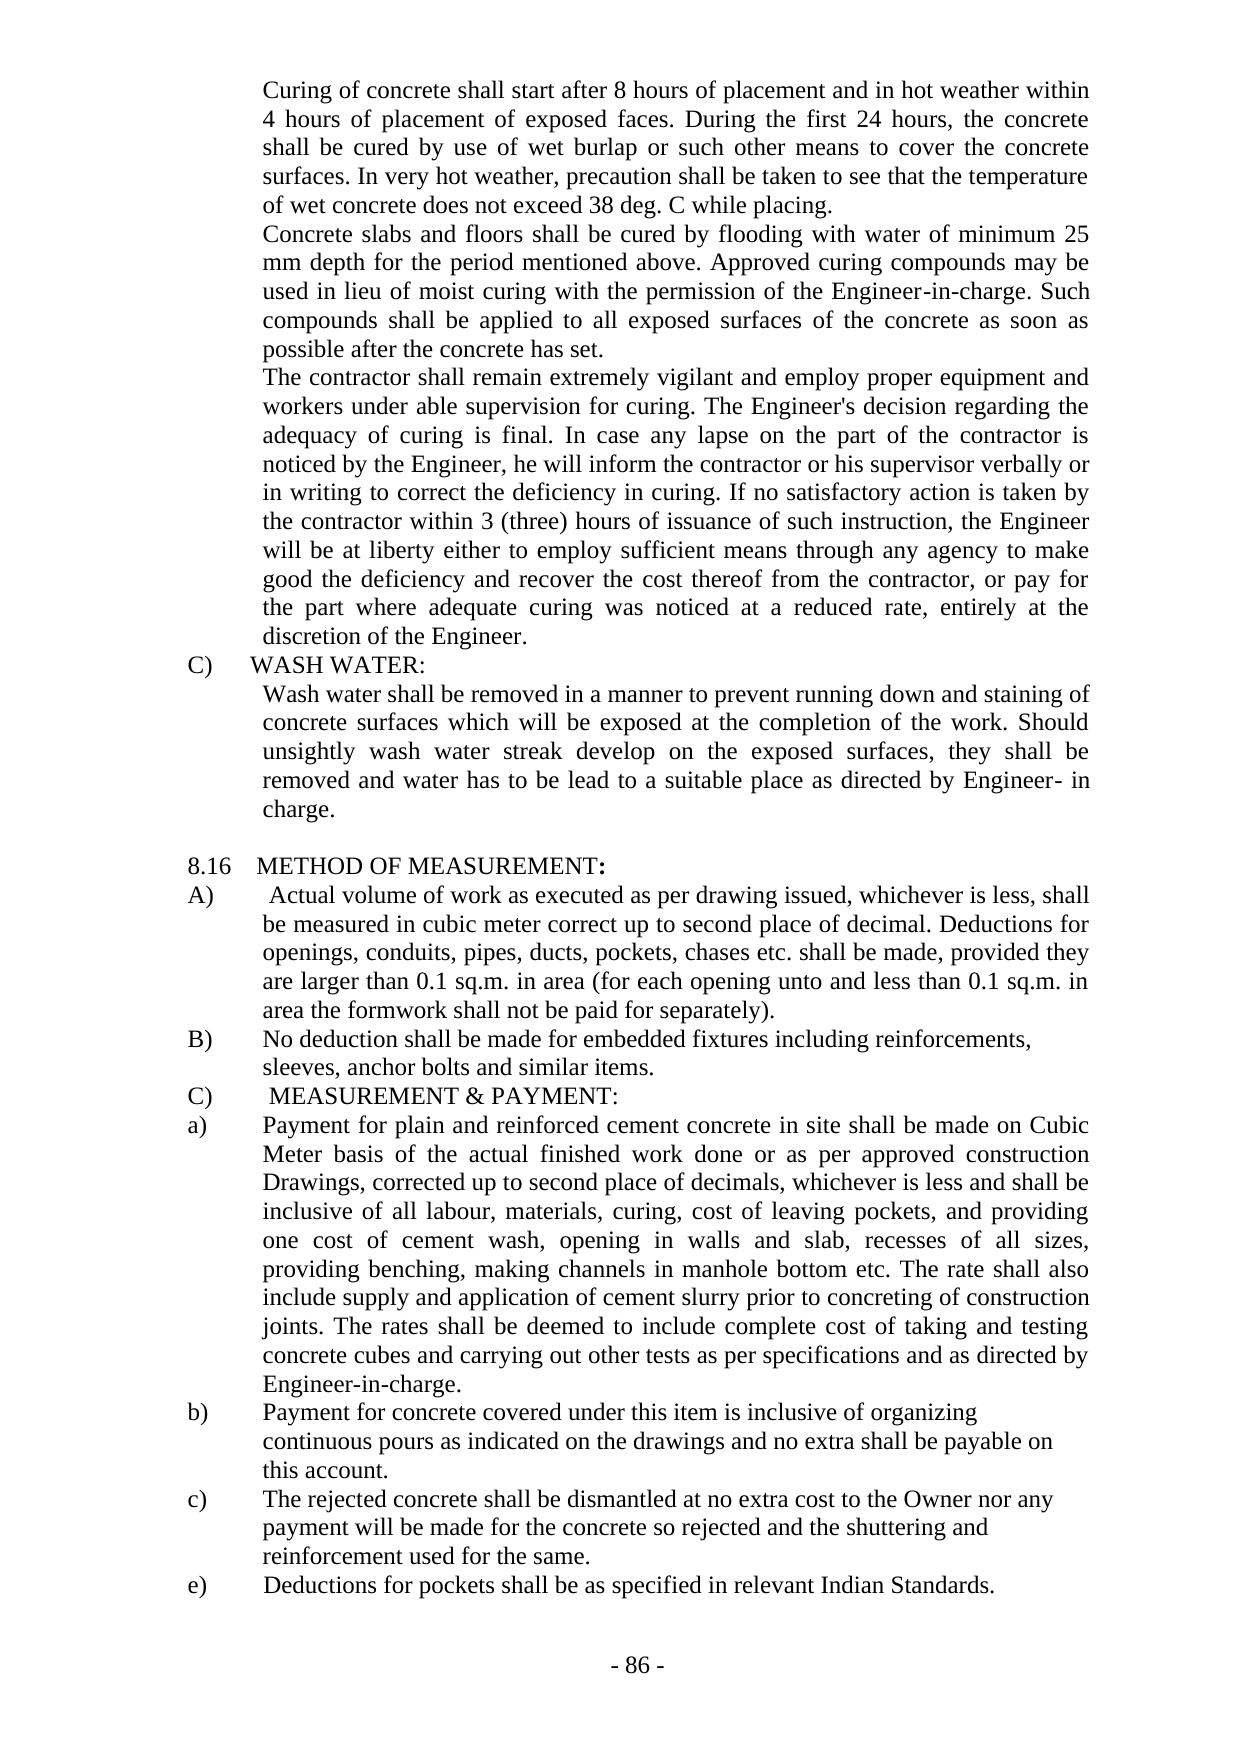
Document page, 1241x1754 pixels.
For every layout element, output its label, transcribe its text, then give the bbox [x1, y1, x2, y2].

text Curing of concrete shall start after 8 hours of placement and in hot weather within 4 hours of placement of exposed faces. During the first 24 hours, the concrete shall be cured by use of wet burlap or such other means to cover the concrete surfaces. In very hot weather, precaution shall be taken to see that the temperature of wet concrete does not exceed 38 deg. C while placing. [187, 75, 1090, 219]
text The contractor shall remain extremely vigilant and employ proper equipment and workers under able supervision for curing. The Engineer's decision regarding the adequacy of curing is final. In case any lapse on the part of the contractor is noticed by the Engineer, he will inform the contractor or his supervisor verbally or in writing to correct the deficiency in curing. If no satisfactory action is taken by the contractor within 3 (three) hours of issuance of such instruction, the Engineer will be at liberty either to employ sufficient means through any agency to make good the deficiency and recover the cost thereof from the contractor, or pay for the part where adequate curing was noticed at a reduced rate, entirely at the discretion of the Engineer. [187, 362, 1090, 650]
text c) The rejected concrete shall be dismantled at no extra cost to the Owner nor any payment will be made for the concrete so rejected and the shuttering and reinforcement used for the same. [187, 1484, 1090, 1570]
text Wash water shall be removed in a manner to prevent running down and staining of concrete surfaces which will be exposed at the completion of the work. Should unsightly wash water streak develop on the exposed surfaces, they shall be removed and water has to be lead to a suitable place as directed by Engineer- in charge. [200, 679, 1090, 822]
text 8.16 METHOD OF MEASUREMENT: [112, 851, 1090, 880]
text C) MEASUREMENT & PAYMENT: [187, 1081, 1090, 1110]
text A) Actual volume of work as executed as per drawing issued, whichever is less, shall be measured in cubic meter correct up to second place of decimal. Deductions for openings, conduits, pipes, ducts, pockets, chases etc. shall be made, provided they are larger than 0.1 sq.m. in area (for each opening unto and less than 0.1 sq.m. in area the formwork shall not be paid for separately). [187, 880, 1090, 1024]
text e) Deductions for pockets shall be as specified in relevant Indian Standards. [112, 1570, 1090, 1599]
text B) No deduction shall be made for embedded fixtures including reinforcements, sleeves, anchor bolts and similar items. [187, 1024, 1090, 1081]
text Concrete slabs and floors shall be cured by flooding with water of minimum 25 mm depth for the period mentioned above. Approved curing compounds may be used in lieu of moist curing with the permission of the Engineer-in-charge. Such compounds shall be applied to all exposed surfaces of the concrete as soon as possible after the concrete has set. [187, 219, 1090, 362]
text C) WASH WATER: [112, 650, 1090, 679]
text a) Payment for plain and reinforced cement concrete in site shall be made on Cubic Meter basis of the actual finished work done or as per approved construction Drawings, corrected up to second place of decimals, whichever is less and shall be inclusive of all labour, materials, curing, cost of leaving pockets, and providing one cost of cement wash, opening in walls and slab, recesses of all sizes, providing benching, making channels in manhole bottom etc. The rate shall also include supply and application of cement slurry prior to concreting of construction joints. The rates shall be deemed to include complete cost of taking and testing concrete cubes and carrying out other tests as per specifications and as directed by Engineer-in-charge. [187, 1110, 1090, 1397]
text b) Payment for concrete covered under this item is inclusive of organizing continuous pours as indicated on the drawings and no extra shall be payable on this account. [187, 1397, 1090, 1484]
